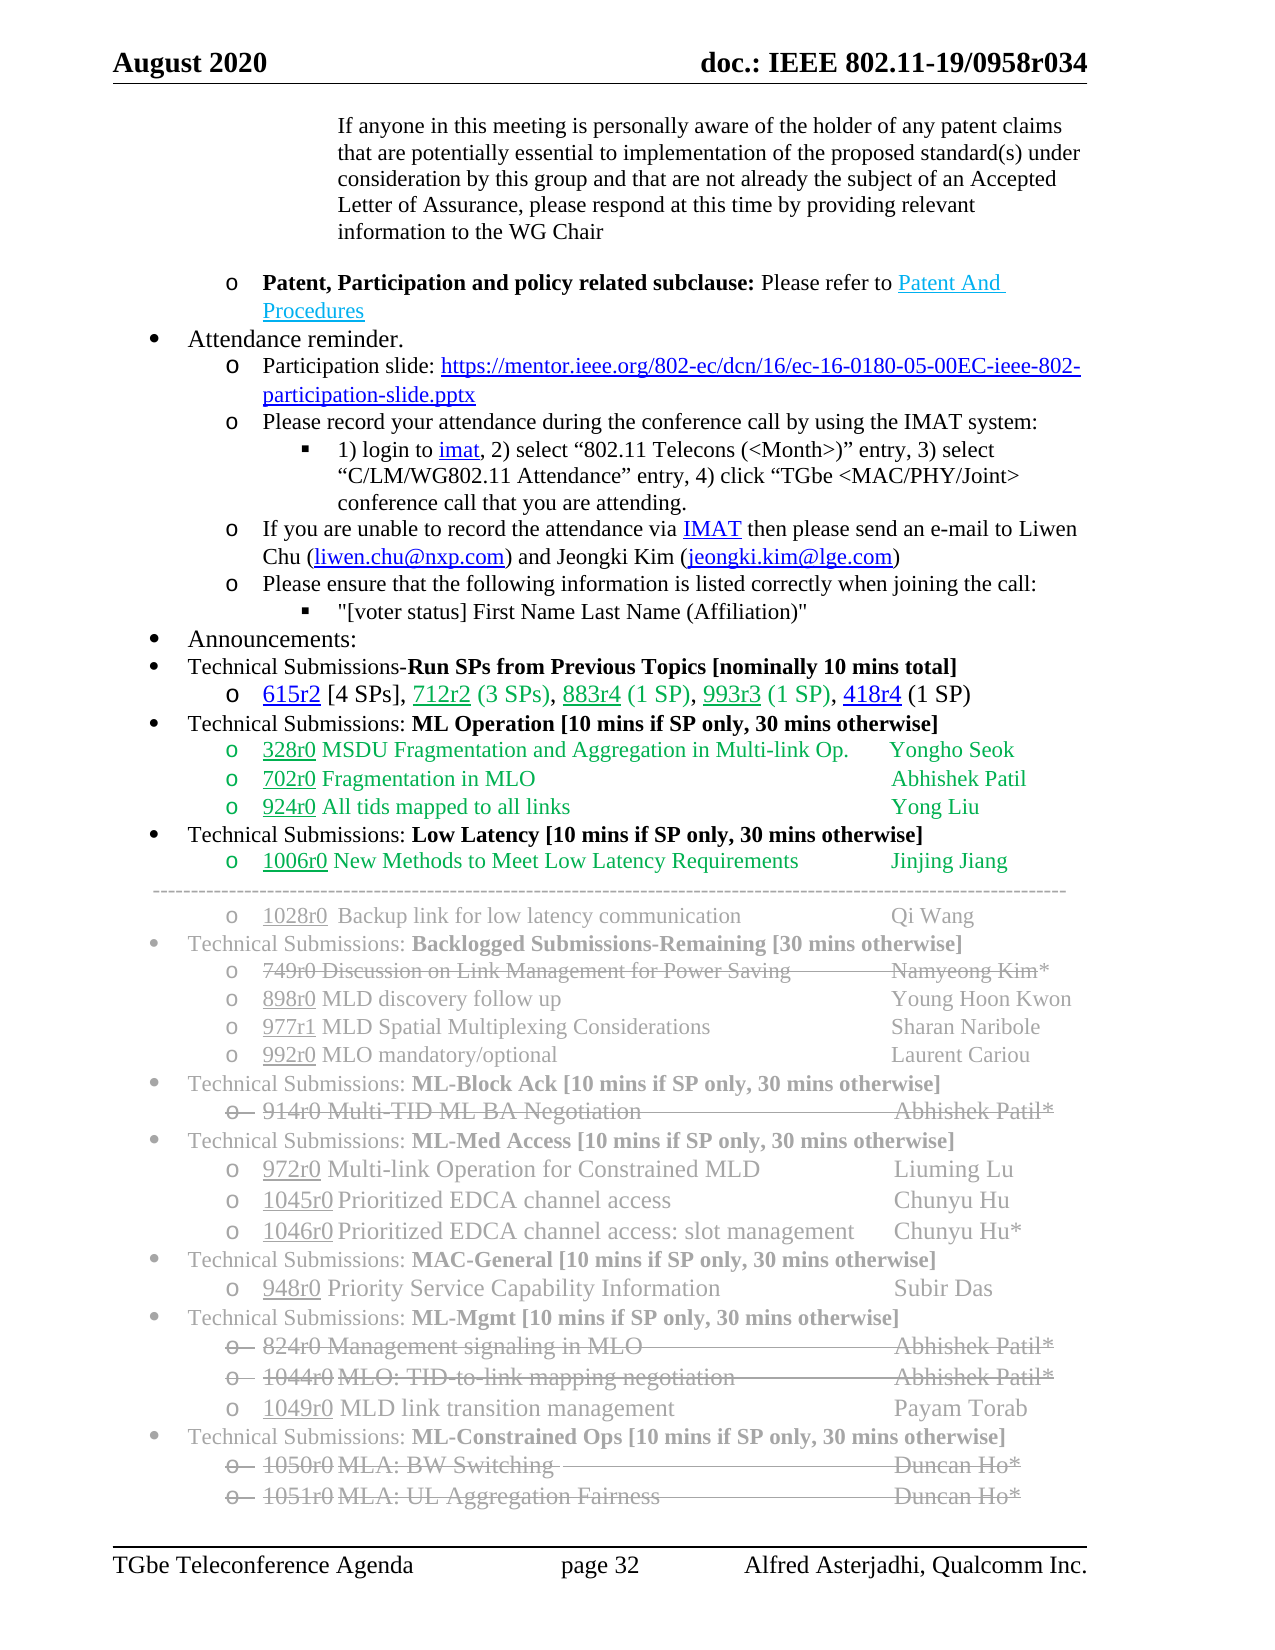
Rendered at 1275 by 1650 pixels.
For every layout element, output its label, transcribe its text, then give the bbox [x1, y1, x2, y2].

list Participation slide: https://mentor.ieee.org/802-ec/dcn/16/ec-16-0180-05-00EC-ieee-802-participation-slide.pptx [225, 353, 1087, 408]
list Technical Submissions: ML Operation [10 mins if SP only, 30 mins otherwise] [150, 710, 1087, 737]
list If you are unable to record the attendance via IMAT then please send an e-mail to Liwen Chu (liwen.chu@nxp.com) and Jeongki Kim (jeongki.kim@lge.com) [225, 515, 1087, 570]
list Patent, Participation and policy related subclause: Please refer to Patent And Procedures [225, 269, 1087, 324]
list Technical Submissions-Run SPs from Previous Topics [nominally 10 mins total] [150, 653, 1087, 679]
list 328r0 MSDU Fragmentation and Aggregation in Multi-link Op. Yongho Seok [225, 737, 1087, 765]
list Announcements: [150, 624, 1087, 653]
list 924r0 All tids mapped to all links Yong Liu [225, 793, 1087, 821]
list 992r0 MLO mandatory/optional Laurent Cariou [225, 1041, 1087, 1070]
list 824r0 Management signaling in MLO Abhishek Patil* [225, 1331, 1087, 1362]
list Technical Submissions: ML-Mgmt [10 mins if SP only, 30 mins otherwise] [150, 1304, 1087, 1331]
list "[voter status] First Name Last Name (Affiliation)" [300, 598, 1087, 624]
list Technical Submissions: Backlogged Submissions-Remaining [30 mins otherwise] [150, 930, 1087, 957]
list 1045r0 Prioritized EDCA channel access Chunyu Hu [225, 1185, 1087, 1216]
list 1049r0 MLD link transition management Payam Torab [225, 1393, 1087, 1423]
list Attendance reminder. [150, 324, 1087, 353]
list 749r0 Discussion on Link Management for Power Saving Namyeong Kim* [225, 957, 1087, 985]
list Technical Submissions: ML-Block Ack [10 mins if SP only, 30 mins otherwise] [150, 1070, 1087, 1096]
list 972r0 Multi-link Operation for Constrained MLD Liuming Lu [225, 1154, 1087, 1185]
list 1050r0 MLA: BW Switching Duncan Ho* [225, 1450, 1087, 1481]
list Technical Submissions: Low Latency [10 mins if SP only, 30 mins otherwise] [150, 821, 1087, 848]
list 1028r0 Backup link for low latency communication Qi Wang [225, 902, 1087, 930]
list Technical Submissions: MAC-General [10 mins if SP only, 30 mins otherwise] [150, 1247, 1087, 1273]
list 1006r0 New Methods to Meet Low Latency Requirements Jinjing Jiang [225, 848, 1087, 876]
list 1) login to imat, 2) select “802.11 Telecons (<Month>)” entry, 3) select “C/LM/WG802.11 Attendance” entry, 4) click “TGbe <MAC/PHY/Joint> conference call that you are attending. [300, 436, 1087, 515]
list Technical Submissions: ML-Constrained Ops [10 mins if SP only, 30 mins otherwise] [150, 1423, 1087, 1450]
list Please record your attendance during the conference call by using the IMAT system: [225, 408, 1087, 436]
list 615r2 [4 SPs], 712r2 (3 SPs), 883r4 (1 SP), 993r3 (1 SP), 418r4 (1 SP) [225, 679, 1087, 710]
list Technical Submissions: ML-Med Access [10 mins if SP only, 30 mins otherwise] [150, 1127, 1087, 1154]
list 948r0 Priority Service Capability Information Subir Das [225, 1273, 1087, 1304]
list 898r0 MLD discovery follow up Young Hoon Kwon [225, 985, 1087, 1013]
list If anyone in this meeting is personally aware of the holder of any patent claims that are potentially essential to implementation of the proposed standard(s) under consideration by this group and that are not already the subject of an Accepted Letter of Assurance, please respond at this time by providing relevant information to the WG Chair [337, 112, 1087, 244]
list 1044r0 MLO: TID-to-link mapping negotiation Abhishek Patil* [225, 1362, 1087, 1393]
list 1051r0 MLA: UL Aggregation Fairness Duncan Ho* [225, 1481, 1087, 1512]
list 702r0 Fragmentation in MLO Abhishek Patil [225, 765, 1087, 793]
list Please ensure that the following information is listed correctly when joining the call: [225, 570, 1087, 598]
list 914r0 Multi-TID ML BA Negotiation Abhishek Patil* [225, 1096, 1087, 1127]
list 1046r0 Prioritized EDCA channel access: slot management Chunyu Hu* [225, 1216, 1087, 1247]
list 977r1 MLD Spatial Multiplexing Considerations Sharan Naribole [225, 1013, 1087, 1041]
text ------------------------------------------------------------------------------------------------------------------------ [112, 876, 1087, 902]
